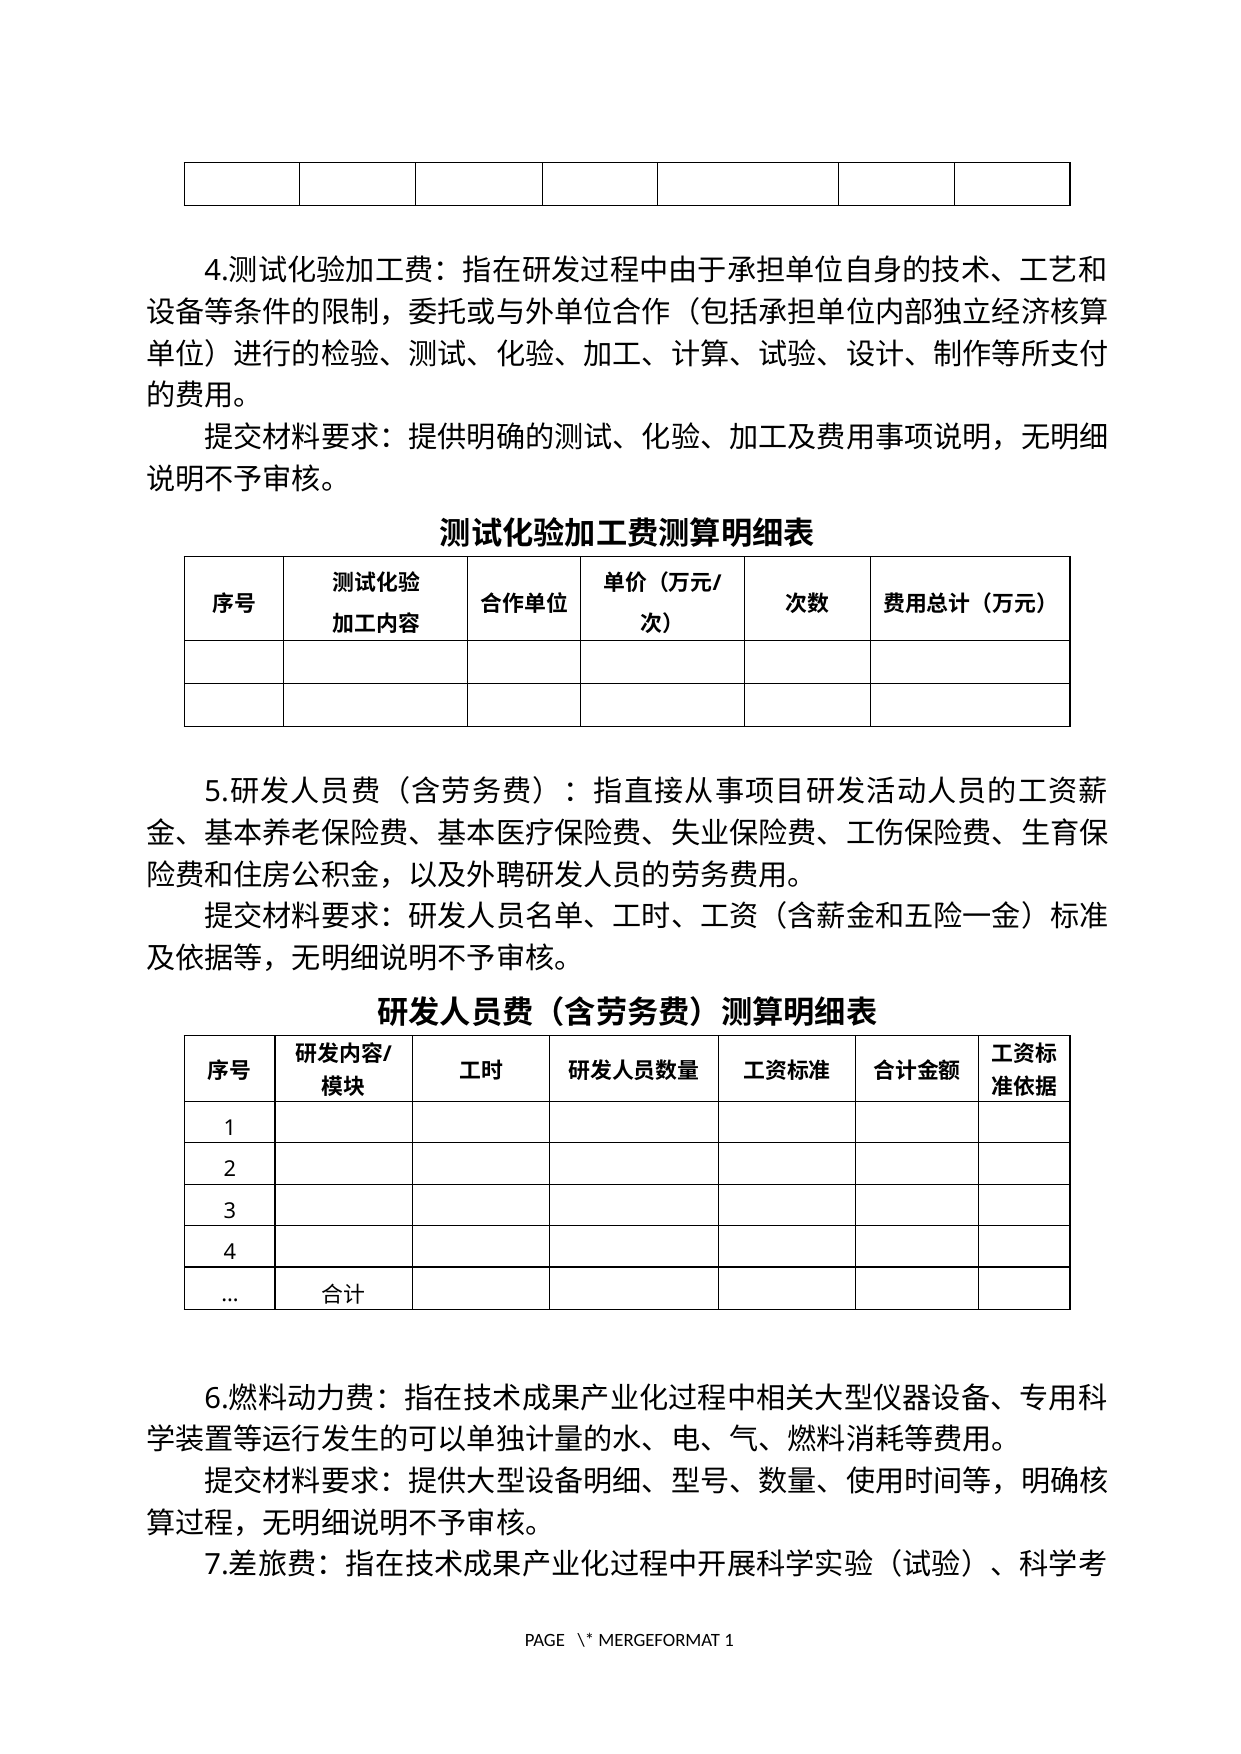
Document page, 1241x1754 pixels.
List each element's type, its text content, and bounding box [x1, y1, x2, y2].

table_cell 2 [185, 1143, 274, 1184]
table_cell [979, 1268, 1069, 1309]
table_cell [955, 163, 1069, 205]
table_cell [979, 1102, 1069, 1142]
table_header 单价（万元/次） [581, 557, 744, 640]
table_cell [416, 163, 542, 205]
table_cell [284, 684, 467, 726]
text 提交材料要求：研发人员名单、工时、工资（含薪金和五险一金）标准及依据等，无明细说明不予审核。 [146, 893, 1108, 977]
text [146, 1541, 1108, 1583]
table_cell [413, 1143, 549, 1184]
table_header 工时 [413, 1036, 549, 1101]
table_cell [856, 1226, 978, 1266]
table_cell [658, 163, 838, 205]
table_cell [839, 163, 954, 205]
table_cell [413, 1268, 549, 1309]
table_cell [276, 1185, 412, 1225]
table_cell [276, 1102, 412, 1142]
table_header 序号 [185, 1036, 274, 1101]
table_cell [468, 684, 580, 726]
table_cell [979, 1143, 1069, 1184]
table_cell [550, 1185, 718, 1225]
text 6.燃料动力费：指在技术成果产业化过程中相关大型仪器设备、专用科学装置等运行发生的可以单独计量的水、电、气、燃料消耗等费用。 [146, 1375, 1108, 1458]
table_header 序号 [185, 557, 283, 640]
table_header 研发人员数量 [550, 1036, 718, 1101]
text 测试化验加工费测算明细表 [146, 497, 1108, 556]
table_cell [543, 163, 657, 205]
table_cell [719, 1143, 855, 1184]
table_header 研发内容/模块 [276, 1036, 412, 1101]
table_cell [856, 1268, 978, 1309]
table_cell [413, 1226, 549, 1266]
table_cell [979, 1185, 1069, 1225]
text 4.测试化验加工费：指在研发过程中由于承担单位自身的技术、工艺和设备等条件的限制，委托或与外单位合作（包括承担单位内部独立经济核算单位）进行的检验、测试、化验、加工、计算、试验、设计、制作等所支付的费用。 [146, 247, 1108, 414]
table_cell 合计 [276, 1268, 412, 1309]
table_cell [719, 1226, 855, 1266]
table_header 费用总计（万元） [871, 557, 1069, 640]
table_cell [745, 684, 870, 726]
table_cell … [185, 1268, 274, 1309]
table_cell [979, 1226, 1069, 1266]
table_header 测试化验 加工内容 [284, 557, 467, 640]
table_cell [871, 641, 1069, 683]
table_cell [856, 1102, 978, 1142]
table_header 次数 [745, 557, 870, 640]
table_cell 1 [185, 1102, 274, 1142]
table_cell [719, 1185, 855, 1225]
table_header 工资标准 [719, 1036, 855, 1101]
table_cell [468, 641, 580, 683]
text 研发人员费（含劳务费）测算明细表 [146, 977, 1108, 1035]
table_cell [856, 1143, 978, 1184]
table_cell [185, 163, 299, 205]
table_cell [550, 1102, 718, 1142]
table_header 合作单位 [468, 557, 580, 640]
table_cell [300, 163, 415, 205]
table_cell [871, 684, 1069, 726]
table_cell [719, 1268, 855, 1309]
table_cell [276, 1226, 412, 1266]
text 提交材料要求：提供大型设备明细、型号、数量、使用时间等，明确核算过程，无明细说明不予审核。 [146, 1458, 1108, 1541]
table_cell [550, 1226, 718, 1266]
table_cell [284, 641, 467, 683]
table_cell 4 [185, 1226, 274, 1266]
table_cell [719, 1102, 855, 1142]
text 提交材料要求：提供明确的测试、化验、加工及费用事项说明，无明细说明不予审核。 [146, 414, 1108, 497]
table_cell [185, 641, 283, 683]
table_cell 3 [185, 1185, 274, 1225]
table_cell [550, 1268, 718, 1309]
table_cell [581, 684, 744, 726]
table_cell [413, 1102, 549, 1142]
table_cell [856, 1185, 978, 1225]
text 5.研发人员费（含劳务费）：指直接从事项目研发活动人员的工资薪金、基本养老保险费、基本医疗保险费、失业保险费、工伤保险费、生育保险费和住房公积金，以及外聘研发人员的劳务费用。 [146, 768, 1108, 893]
table_cell [413, 1185, 549, 1225]
table_cell [745, 641, 870, 683]
table_cell [581, 641, 744, 683]
table_cell [550, 1143, 718, 1184]
table_cell [276, 1143, 412, 1184]
table_header 合计金额 [856, 1036, 978, 1101]
table_header 工资标准依据 [979, 1036, 1069, 1101]
table_cell [185, 684, 283, 726]
